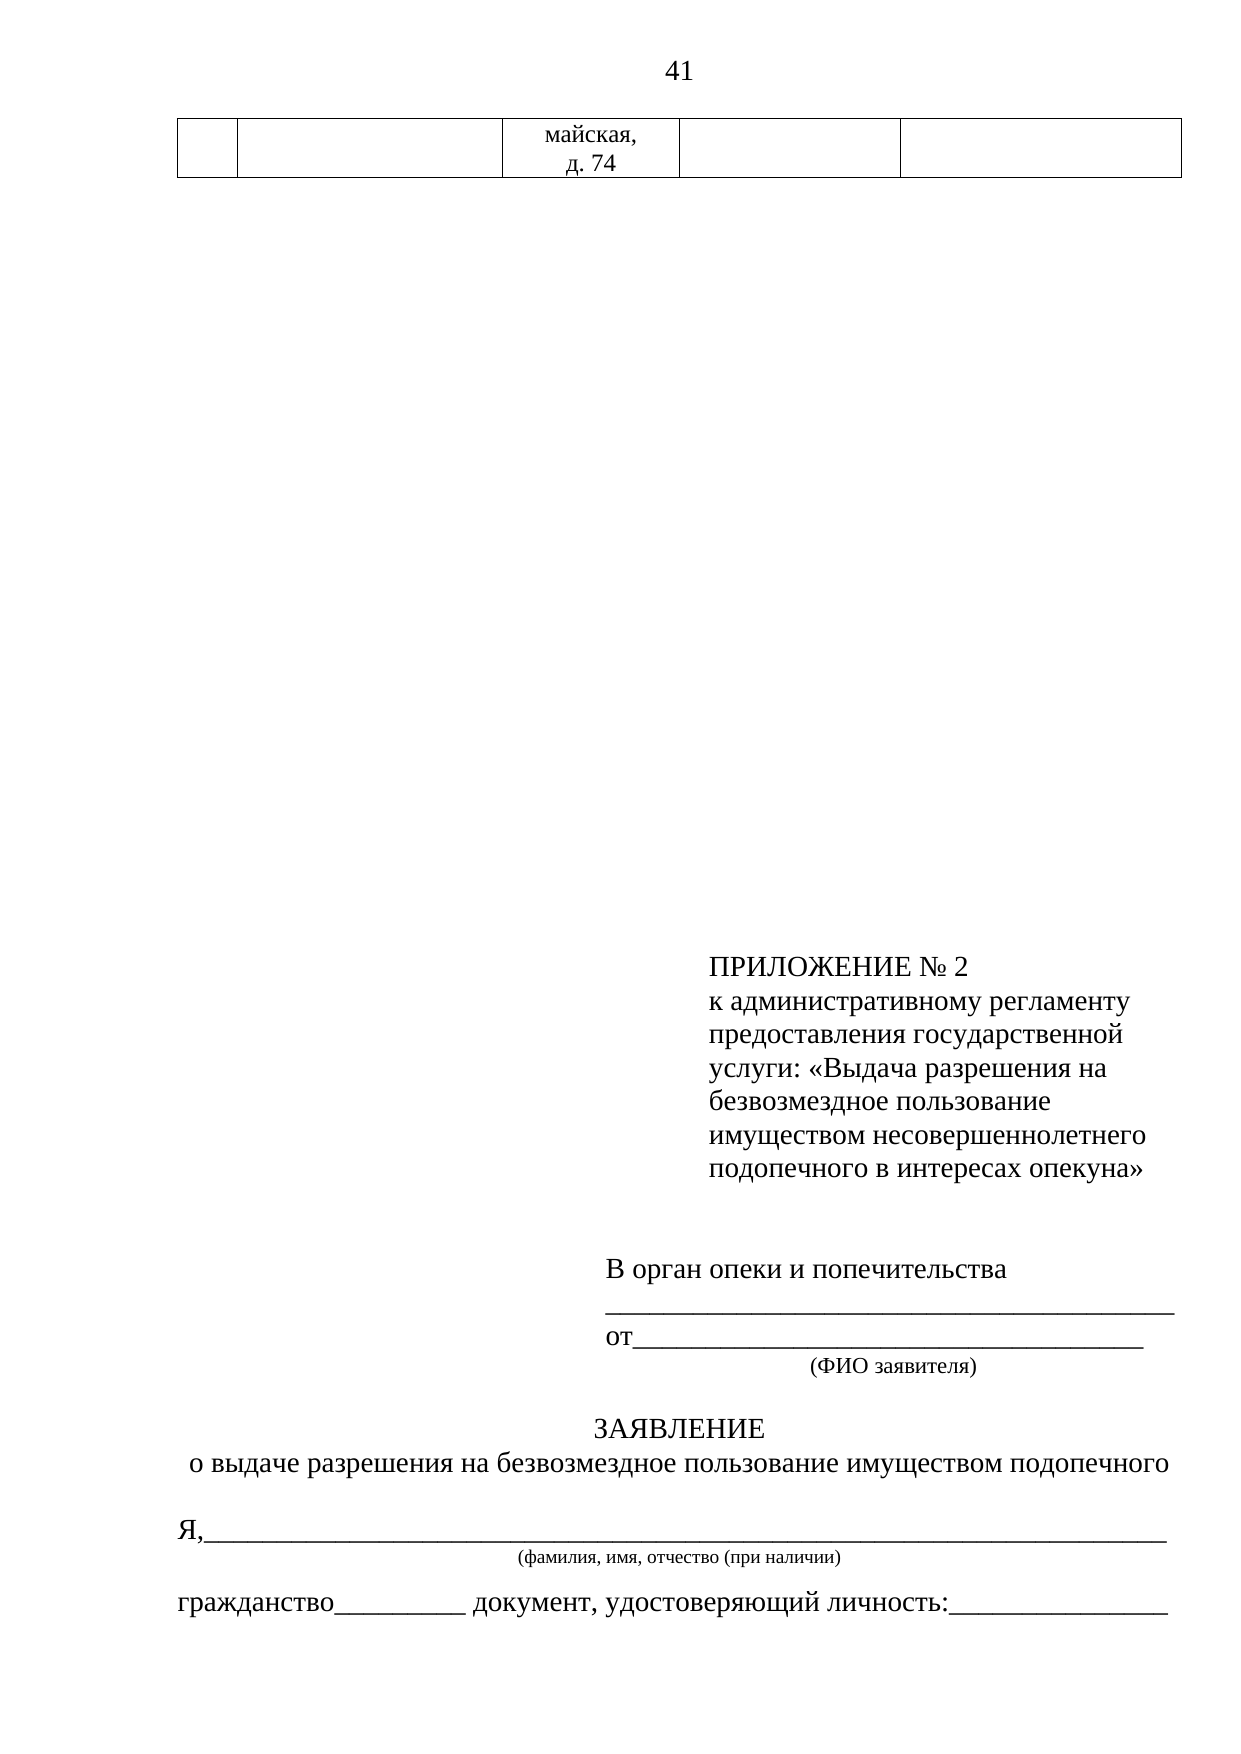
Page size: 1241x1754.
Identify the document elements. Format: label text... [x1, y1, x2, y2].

text о выдаче разрешения на безвозмездное пользование имуществом подопечного [177, 1445, 1181, 1479]
text ЗАЯВЛЕНИЕ [177, 1412, 1181, 1445]
text (фамилия, имя, отчество (при наличии) [177, 1546, 1181, 1584]
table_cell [901, 119, 1181, 177]
text В орган опеки и попечительства [605, 1251, 1181, 1284]
table_cell 44 [178, 119, 237, 177]
text от___________________________________ [605, 1318, 1181, 1352]
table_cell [238, 119, 502, 177]
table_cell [503, 119, 679, 177]
text гражданство_________ документ, удостоверяющий личность:_______________ [177, 1584, 1181, 1618]
text предоставления государственной услуги: «Выдача разрешения на безвозмездное пользование имуществом несовершеннолетнего подопечного в интересах опекуна» [709, 1016, 1181, 1184]
text (ФИО заявителя) [605, 1352, 1181, 1378]
text Я,__________________________________________________________________ [177, 1512, 1181, 1546]
text к административному регламенту [709, 983, 1181, 1016]
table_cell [680, 119, 900, 177]
text _______________________________________ [605, 1284, 1181, 1318]
text ПРИЛОЖЕНИЕ № 2 [709, 949, 1181, 983]
